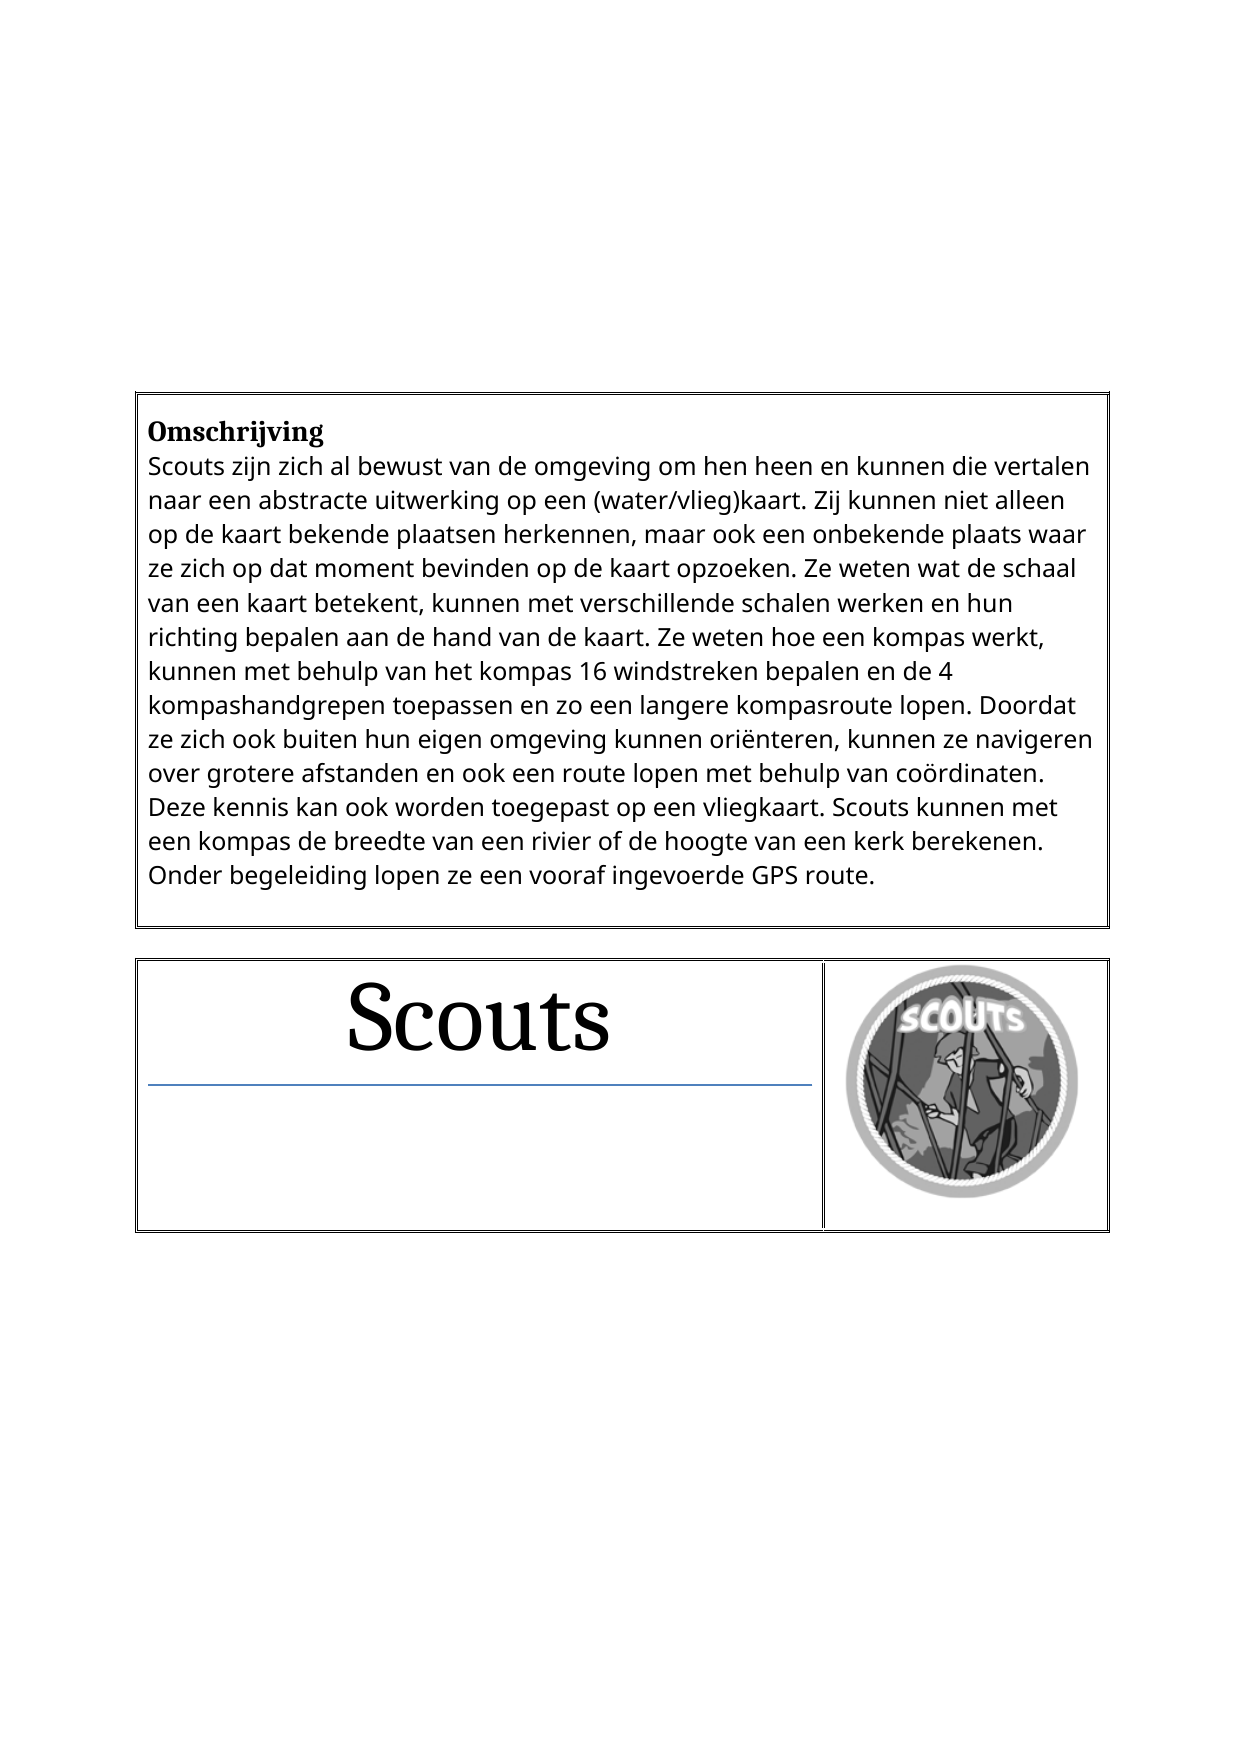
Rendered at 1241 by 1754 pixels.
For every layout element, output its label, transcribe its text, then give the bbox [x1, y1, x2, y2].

table_cell Omschrijving Scouts zijn zich al bewust van de omgeving om hen heen en kunnen die vertalen naar een abstracte uitwerking op een (water/vlieg)kaart. Zij kunnen niet alleen op de kaart bekende plaatsen herkennen, maar ook een onbekende plaats waar ze zich op dat moment bevinden op de kaart opzoeken. Ze weten wat de schaal van een kaart betekent, kunnen met verschillende schalen werken en hun richting bepalen aan de hand van de kaart. Ze weten hoe een kompas werkt, kunnen met behulp van het kompas 16 windstreken bepalen en de 4 kompashandgrepen toepassen en zo een langere kompasroute lopen. Doordat ze zich ook buiten hun eigen omgeving kunnen oriënteren, kunnen ze navigeren over grotere afstanden en ook een route lopen met behulp van coördinaten. Deze kennis kan ook worden toegepast op een vliegkaart. Scouts kunnen met een kompas de breedte van een rivier of de hoogte van een kerk berekenen. Onder begeleiding lopen ze een vooraf ingevoerde GPS route. [138, 395, 1107, 926]
table_header Scouts [138, 961, 824, 1230]
table_header [824, 961, 1107, 1230]
